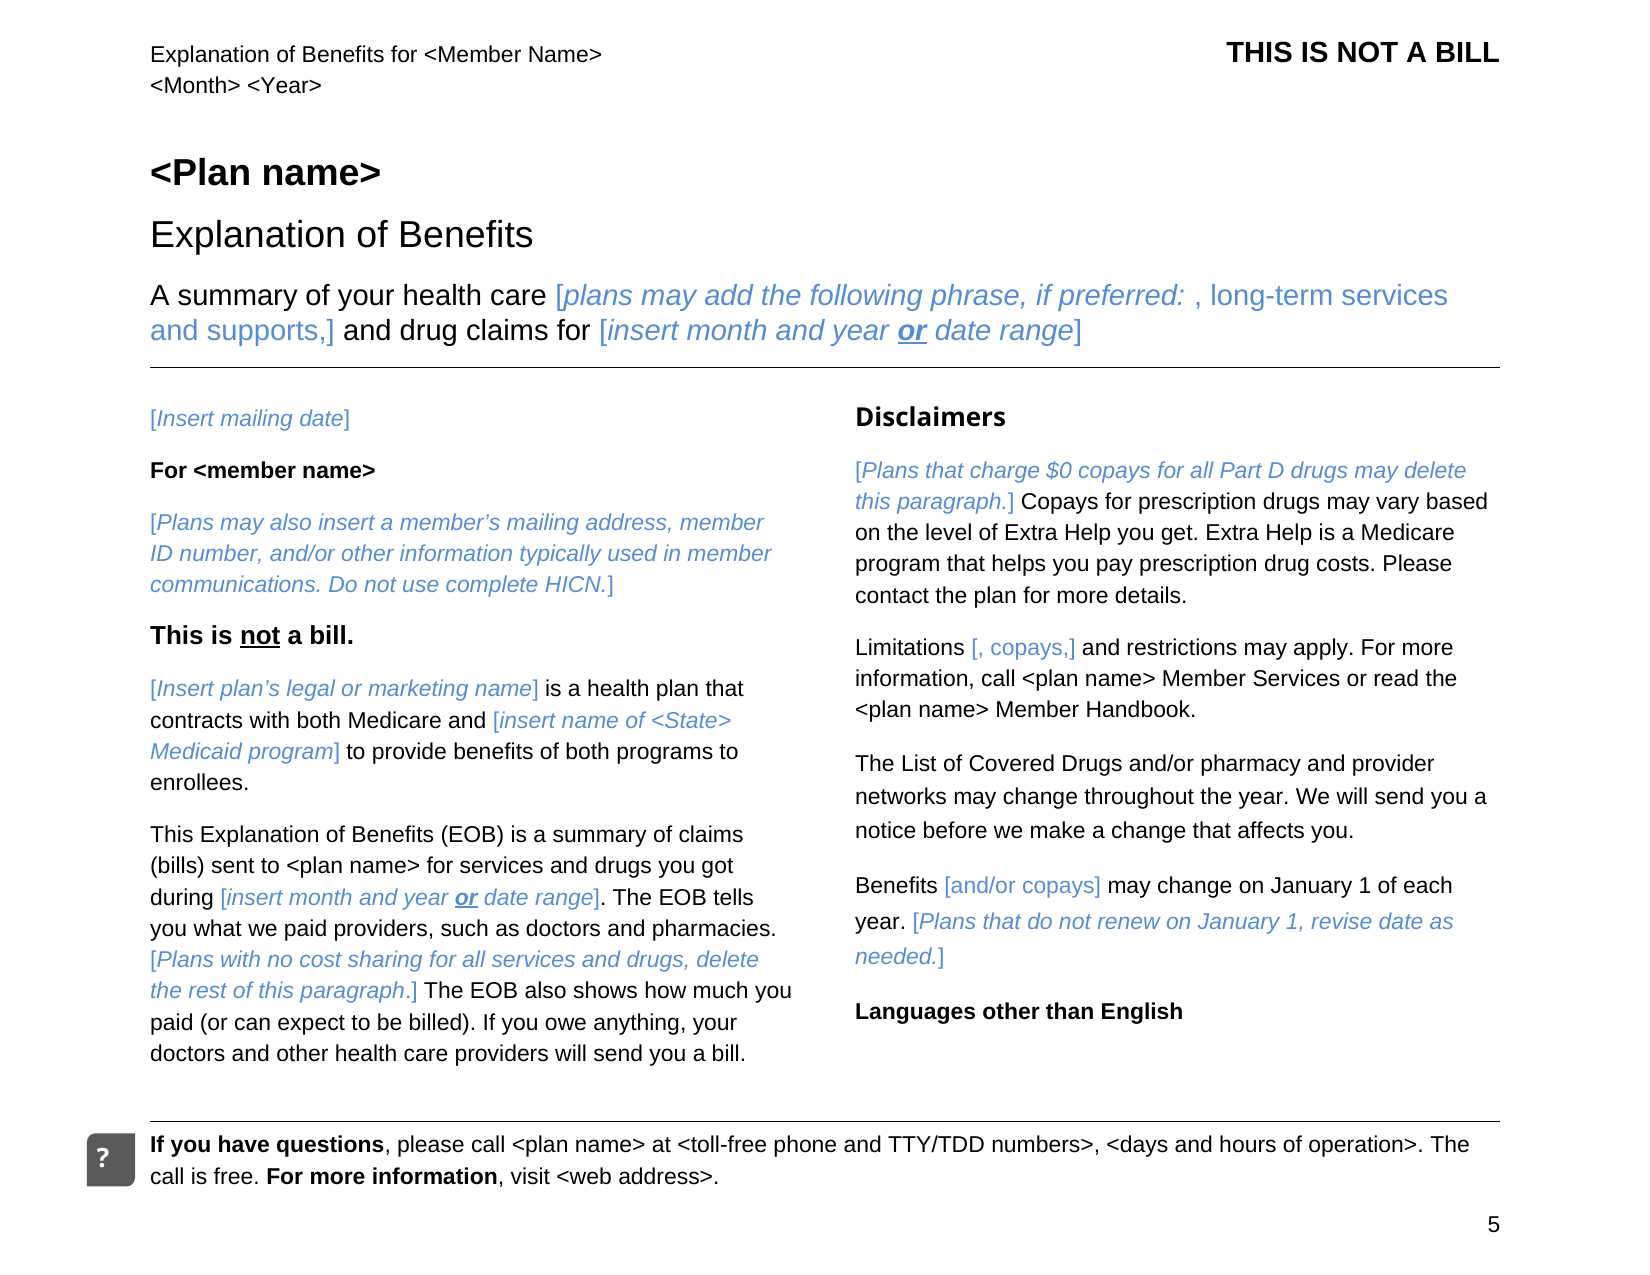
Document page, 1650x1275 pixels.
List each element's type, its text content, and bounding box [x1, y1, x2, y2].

text The List of Covered Drugs and/or pharmacy and provider networks may change throughout the year. We will send you a notice before we make a change that affects you. [855, 745, 1500, 845]
title Explanation of Benefits [150, 214, 1500, 256]
title A summary of your health care [plans may add the following phrase, if preferred: , long-term services and supports,] and drug claims for [insert month and year or date range] [150, 277, 1500, 367]
text [Plans that charge $0 copays for all Part D drugs may delete this paragraph.] Copays for prescription drugs may vary based on the level of Extra Help you get. Extra Help is a Medicare program that helps you pay prescription drug costs. Please contact the plan for more details. [855, 453, 1500, 609]
text For <member name> [150, 453, 795, 484]
title <Plan name> [150, 152, 1500, 194]
text Limitations [, copays,] and restrictions may apply. For more information, call <plan name> Member Services or read the <plan name> Member Handbook. [855, 630, 1500, 724]
text This is not a bill. [150, 620, 795, 651]
text Disclaimers [855, 401, 1500, 432]
text This Explanation of Benefits (EOB) is a summary of claims (bills) sent to <plan name> for services and drugs you got during [insert month and year or date range]. The EOB tells you what we paid providers, such as doctors and pharmacies. [Plans with no cost sharing for all services and drugs, delete the rest of this paragraph.] The EOB also shows how much you paid (or can expect to be billed). If you owe anything, your doctors and other health care providers will send you a bill. [150, 818, 795, 1068]
text [Insert mailing date] [150, 401, 795, 432]
text Benefits [and/or copays] may change on January 1 of each year. [Plans that do not renew on January 1, revise date as needed.] [855, 866, 1500, 972]
text [Plans may also insert a member’s mailing address, member ID number, and/or other information typically used in member communications. Do not use complete HICN.] [150, 505, 795, 599]
text [Insert plan’s legal or marketing name] is a health plan that contracts with both Medicare and [insert name of <State> Medicaid program] to provide benefits of both programs to enrollees. [150, 672, 795, 797]
text Languages other than English [855, 993, 1500, 1026]
